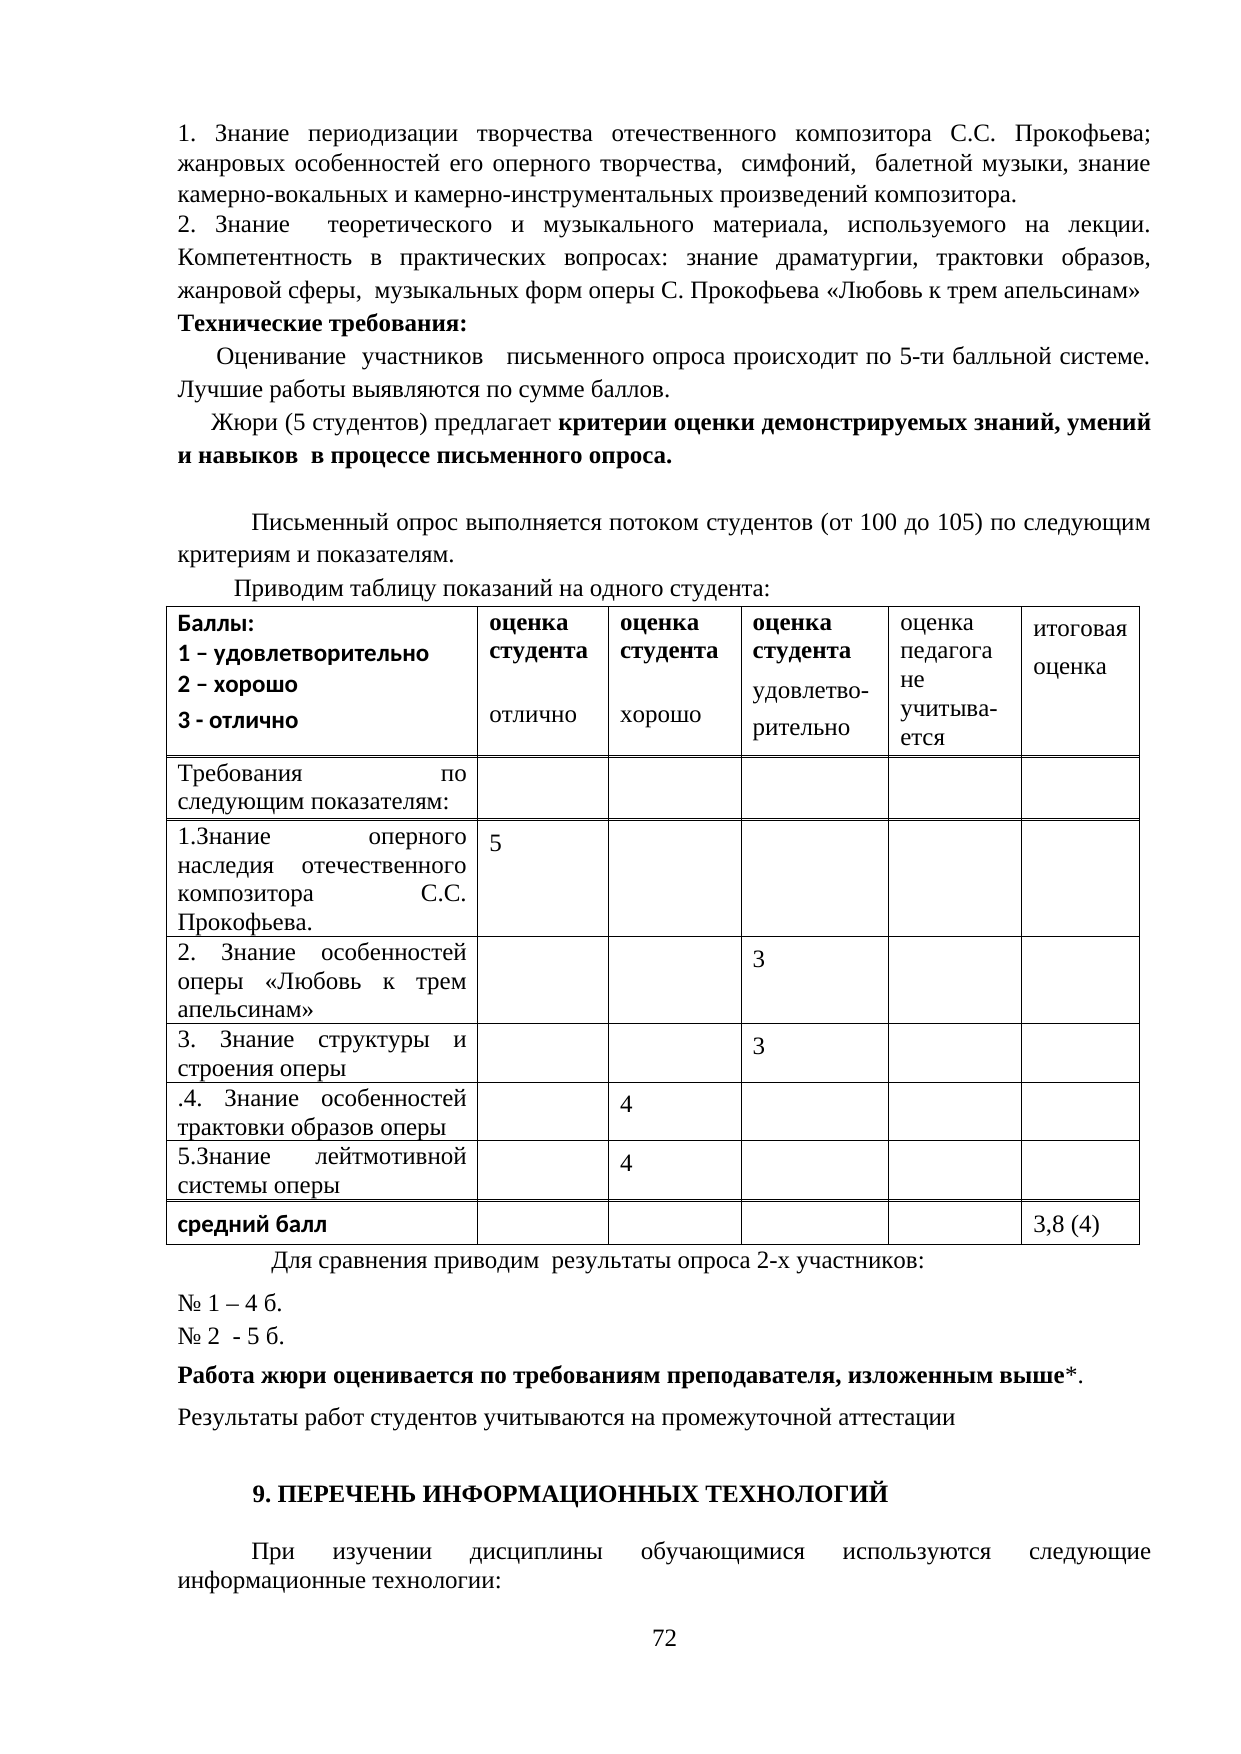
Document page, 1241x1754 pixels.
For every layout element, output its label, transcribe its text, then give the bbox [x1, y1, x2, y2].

table_cell 3 [742, 1024, 888, 1082]
table_cell [889, 1202, 1021, 1244]
text Жюри (5 студентов) предлагает критерии оценки демонстрируемых знаний, умений и навыков в процессе письменного опроса. [177, 407, 1152, 469]
table_cell 3,8 (4) [1022, 1202, 1139, 1244]
table_cell 3 [742, 937, 888, 1023]
table_cell [1022, 821, 1139, 936]
table_cell 5 [478, 821, 608, 936]
text № 2 - 5 б. [177, 1321, 1152, 1349]
text Приводим таблицу показаний на одного студента: [177, 573, 1152, 601]
text № 1 – 4 б. [177, 1288, 1152, 1317]
table_cell [1022, 937, 1139, 1023]
table_cell [742, 758, 888, 818]
table_cell [478, 1024, 608, 1082]
table_cell 5.Знание лейтмотивной системы оперы [167, 1141, 477, 1199]
table_cell [609, 1024, 741, 1082]
table_cell [1022, 1024, 1139, 1082]
text Результаты работ студентов учитываются на промежуточной аттестации [177, 1395, 1152, 1433]
table_cell [742, 1083, 888, 1140]
table_header оценка студента удовлетво-рительно [742, 607, 888, 754]
table_cell [1022, 758, 1139, 818]
text Технические требования: [177, 308, 1152, 337]
table_cell 2. Знание особенностей оперы «Любовь к трем апельсинам» [167, 937, 477, 1023]
table_cell 4 [609, 1083, 741, 1140]
table_cell [609, 937, 741, 1023]
text 9. ПЕРЕЧЕНЬ ИНФОРМАЦИОННЫХ ТЕХНОЛОГИЙ [177, 1479, 1152, 1507]
table_cell [478, 758, 608, 818]
table_cell [889, 1024, 1021, 1082]
text 1. Знание периодизации творчества отечественного композитора С.С. Прокофьева; жанровых особенностей его оперного творчества, симфоний, балетной музыки, знание камерно-вокальных и камерно-инструментальных произведений композитора. [177, 118, 1152, 208]
table_cell .4. Знание особенностей трактовки образов оперы [167, 1083, 477, 1140]
text Для сравнения приводим результаты опроса 2-х участников: [177, 1245, 1152, 1273]
table_cell [1022, 1141, 1139, 1199]
table_cell [889, 937, 1021, 1023]
table_cell 4 [609, 1141, 741, 1199]
table_cell Требования по следующим показателям: [167, 758, 477, 818]
text При изучении дисциплины обучающимися используются следующие информационные технологии: [177, 1536, 1152, 1594]
text Письменный опрос выполняется потоком студентов (от 100 до 105) по следующим критериям и показателям. [177, 507, 1152, 568]
table_cell 3. Знание структуры и строения оперы [167, 1024, 477, 1082]
table_cell [889, 1083, 1021, 1140]
table_cell средний балл [167, 1202, 477, 1244]
table_cell [742, 1141, 888, 1199]
table_cell [889, 1141, 1021, 1199]
text Оценивание участников письменного опроса происходит по 5-ти балльной системе. Лучшие работы выявляются по сумме баллов. [177, 341, 1152, 403]
text Работа жюри оценивается по требованиям преподавателя, изложенным выше*. [177, 1354, 1152, 1391]
table_header оценка педагога не учитыва-ется [889, 607, 1021, 754]
table_cell [478, 1202, 608, 1244]
table_header оценка студента хорошо [609, 607, 741, 754]
table_header итоговая оценка [1022, 607, 1139, 754]
table_header Баллы: 1 – удовлетворительно 2 – хорошо 3 - отлично [167, 607, 477, 754]
table_cell 1.Знание оперного наследия отечественного композитора С.С. Прокофьева. [167, 821, 477, 936]
table_cell [478, 1083, 608, 1140]
table_cell [889, 758, 1021, 818]
table_cell [1022, 1083, 1139, 1140]
table_cell [478, 1141, 608, 1199]
table_header оценка студента отлично [478, 607, 608, 754]
text 2. Знание теоретического и музыкального материала, используемого на лекции. Компетентность в практических вопросах: знание драматургии, трактовки образов, жанровой сферы, музыкальных форм оперы С. Прокофьева «Любовь к трем апельсинам» [177, 209, 1152, 304]
table_cell [889, 821, 1021, 936]
table_cell [609, 1202, 741, 1244]
table_cell [478, 937, 608, 1023]
table_cell [742, 1202, 888, 1244]
table_cell [609, 758, 741, 818]
table_cell [742, 821, 888, 936]
table_cell [609, 821, 741, 936]
